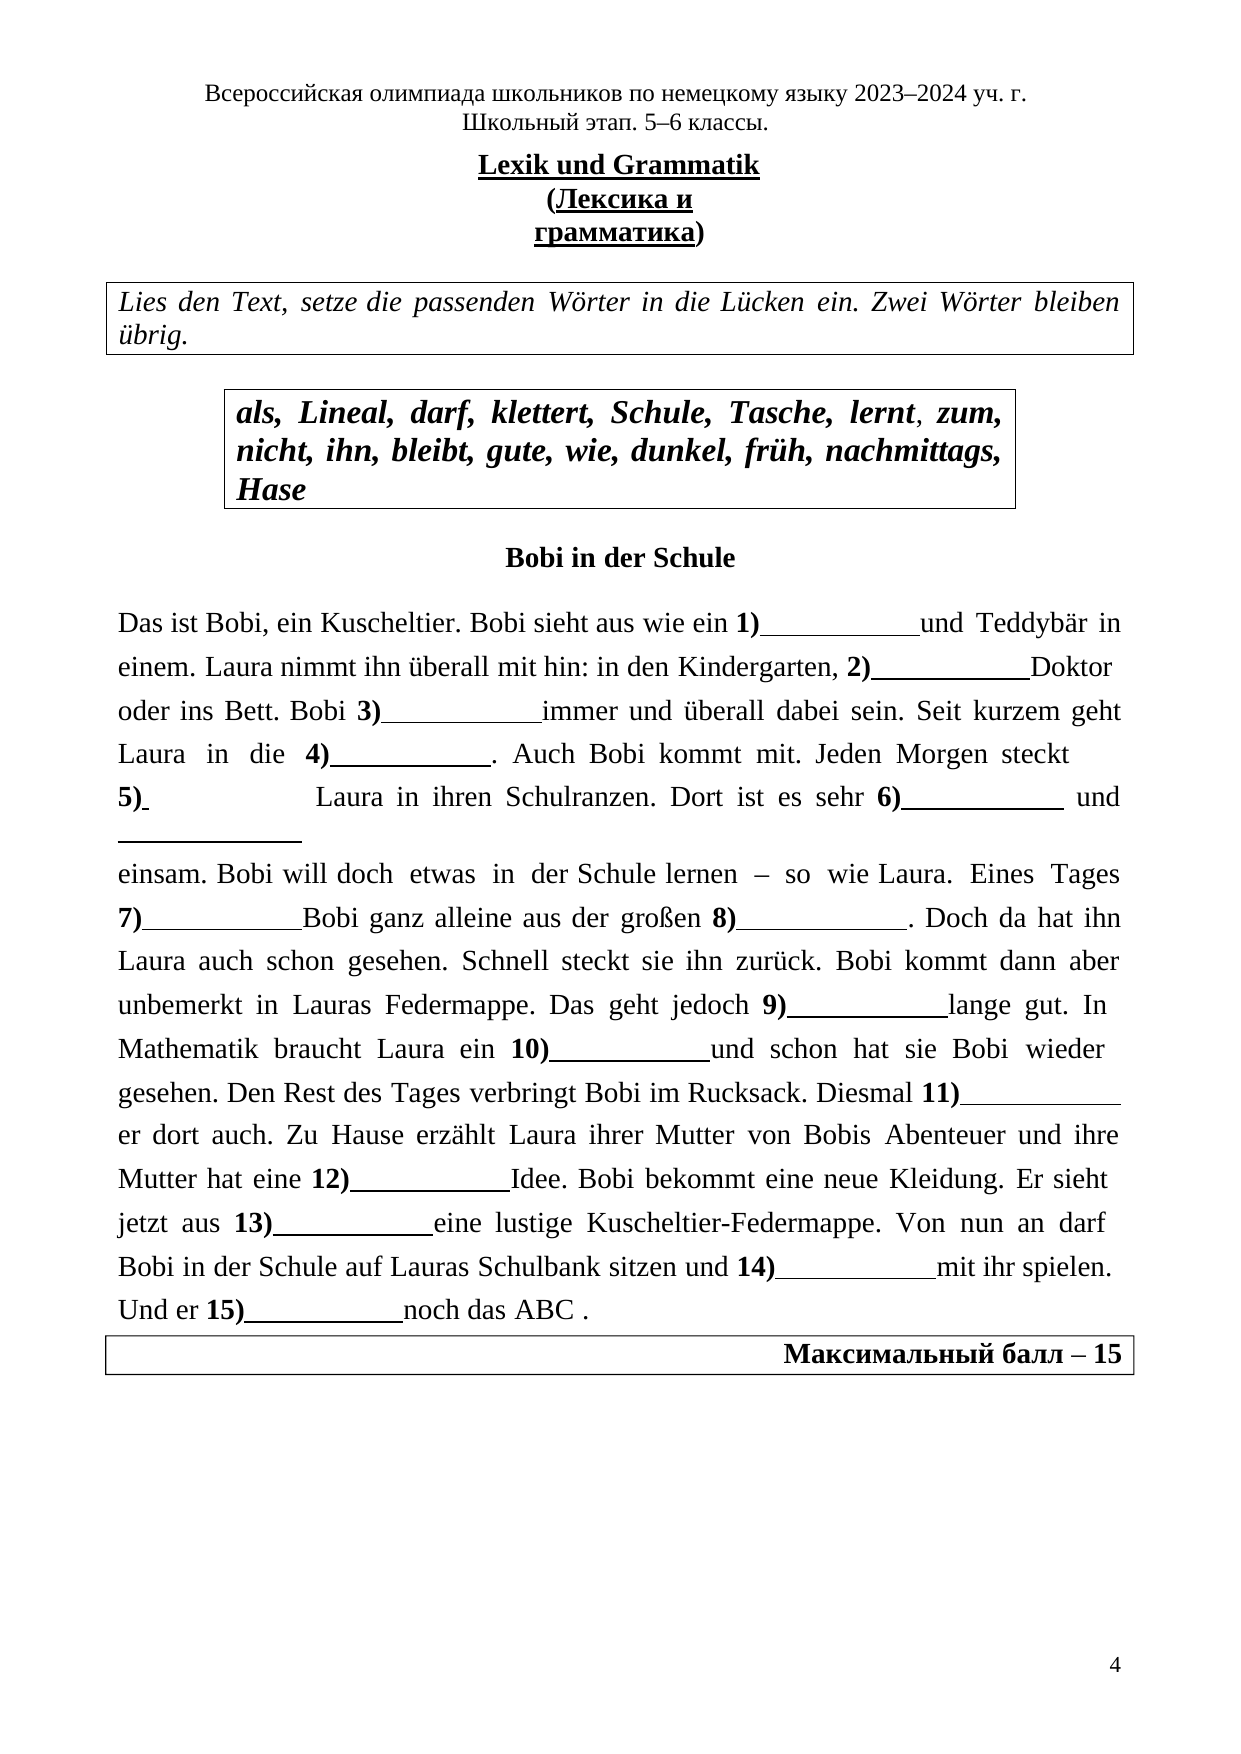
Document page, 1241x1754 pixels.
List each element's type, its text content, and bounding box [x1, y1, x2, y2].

text Lexik und Grammatik (Лексика и грамматика) [456, 147, 781, 248]
text er dort auch. Zu Hause erzählt Laura ihrer Mutter von Bobis Abenteuer und ihre [118, 1117, 1144, 1151]
text unbemerkt in Lauras Federmappe. Das geht jedoch 9) lange gut. In [118, 987, 1144, 1021]
text Laura in ihren Schulranzen. Dort ist es sehr 6) [315, 780, 1063, 813]
text einsam. Bobi will doch etwas in der Schule lernen – so wie Laura. Eines Tages 7) Bobi ganz alleine aus der großen 8) . Doch da hat ihn Laura auch schon gesehen. Schnell steckt sie ihn zurück. Bobi kommt dann aber [118, 856, 1121, 977]
text gesehen. Den Rest des Tages verbringt Bobi im Rucksack. Diesmal 11) [118, 1075, 1144, 1108]
text Bobi in der Schule [284, 540, 956, 573]
text Bobi in der Schule auf Lauras Schulbank sitzen und 14) mit ihr spielen. Und er 15) noch das ABC . [118, 1249, 1121, 1326]
text Das ist Bobi, ein Kuscheltier. Bobi sieht aus wie ein 1) und Teddybär in einem. Laura nimmt ihn überall mit hin: in den Kindergarten, 2) Doktor oder ins Bett. Bobi 3) immer und überall dabei sein. Seit kurzem geht Laura in die 4) . Auch Bobi kommt mit. Jeden Morgen steckt [118, 606, 1121, 770]
text und [1076, 780, 1144, 813]
text 5) [118, 780, 302, 841]
text Mathematik braucht Laura ein 10) und schon hat sie Bobi wieder [118, 1031, 1144, 1064]
text Mutter hat eine 12) Idee. Bobi bekommt eine neue Kleidung. Er sieht [118, 1161, 1144, 1195]
text jetzt aus 13) eine lustige Kuscheltier-Federmappe. Von nun an darf [118, 1205, 1144, 1238]
text Максимальный балл – 15 [783, 1336, 1144, 1370]
